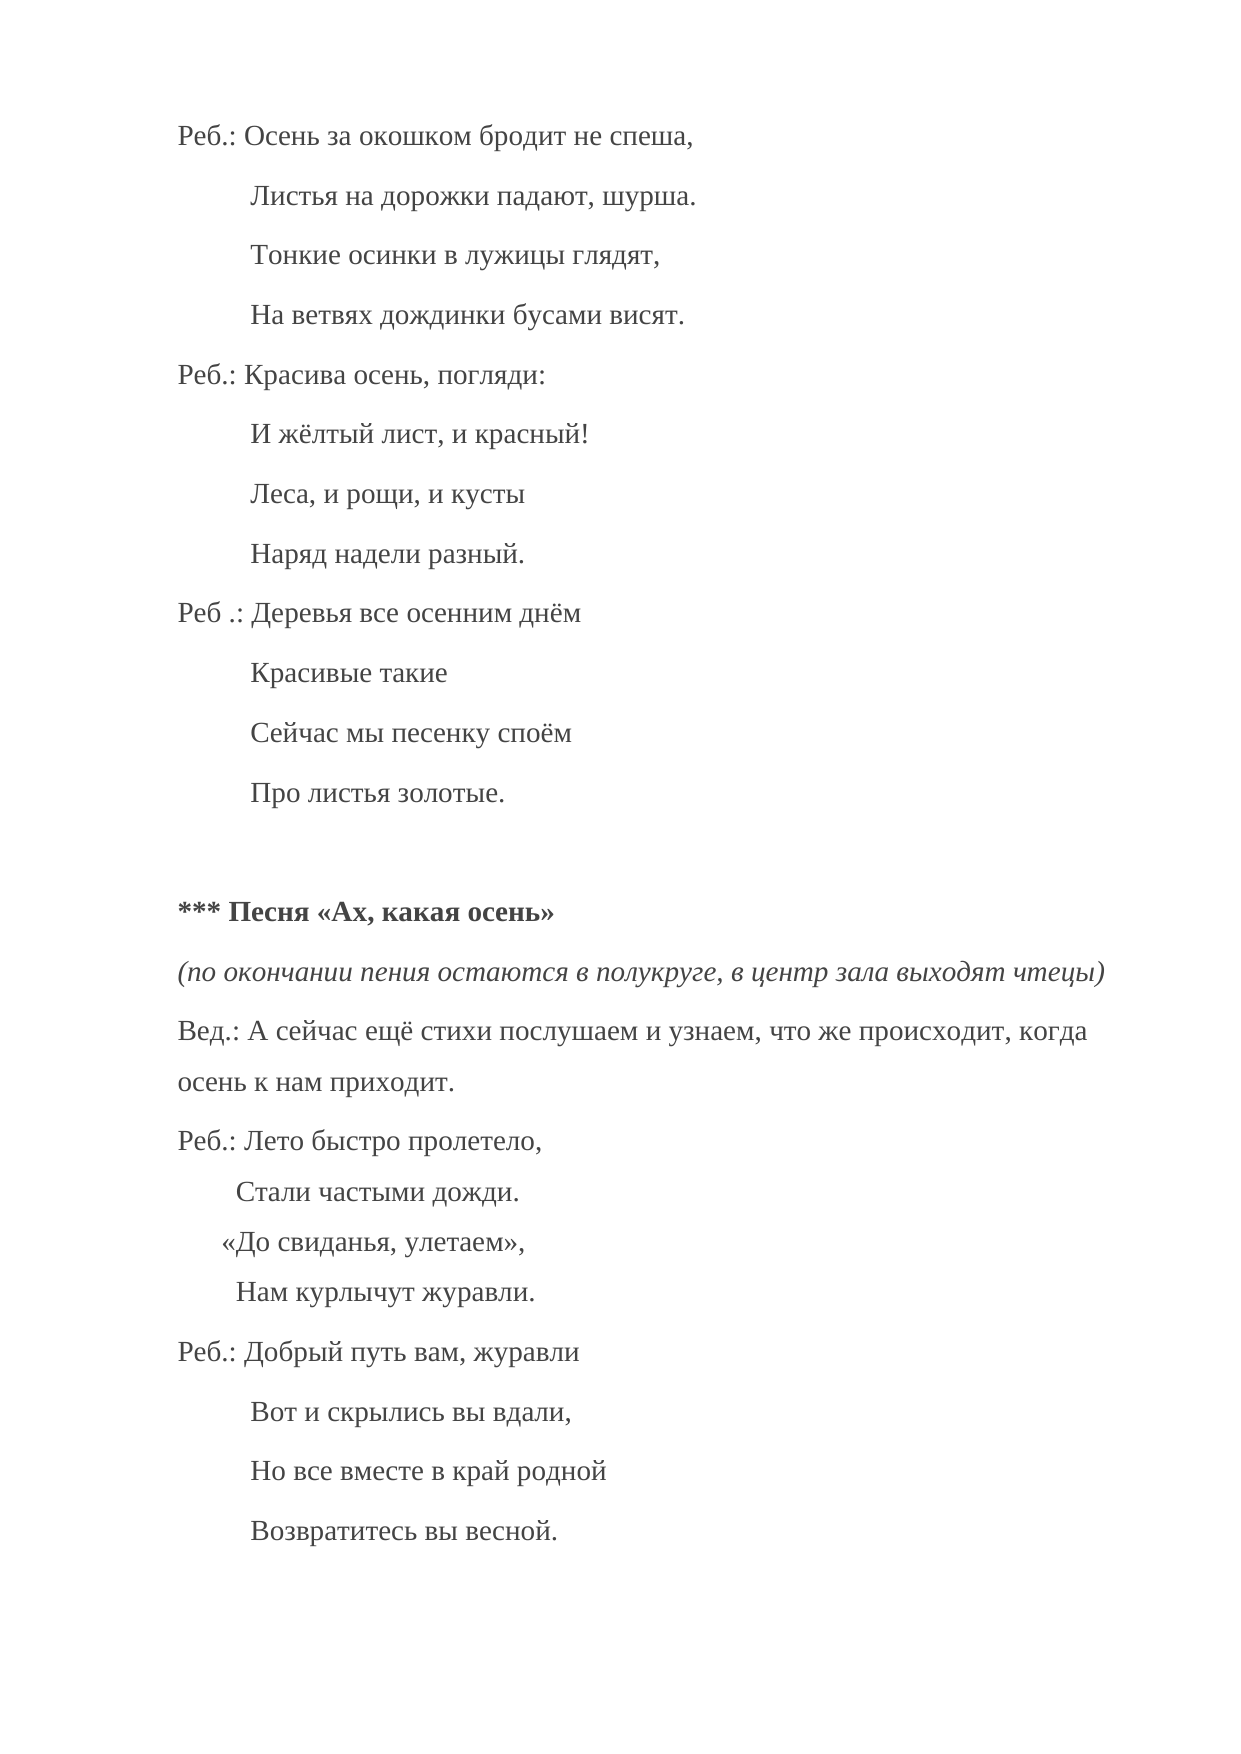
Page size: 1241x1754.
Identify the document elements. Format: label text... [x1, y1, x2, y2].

text (по окончании пения остаются в полукруге, в центр зала выходят чтецы) [177, 954, 1152, 987]
text Но все вместе в край родной [177, 1453, 1152, 1487]
text Реб.: Добрый путь вам, журавли [177, 1334, 1152, 1368]
text Тонкие осинки в лужицы глядят, [177, 237, 1152, 271]
text *** Песня «Ах, какая осень» [177, 894, 1152, 928]
text Реб.: Красива осень, погляди: [177, 357, 1152, 390]
text Листья на дорожки падают, шурша. [177, 178, 1152, 211]
text Реб.: Лето быстро пролетело, Стали частыми дожди. «До свиданья, улетаем», Нам курлычут журавли. [177, 1123, 1152, 1308]
text На ветвях дождинки бусами висят. [177, 297, 1152, 331]
text Красивые такие [177, 655, 1152, 689]
text Возвратитесь вы весной. [177, 1513, 1152, 1547]
text Про листья золотые. [177, 775, 1152, 808]
text Реб .: Деревья все осенним днём [177, 596, 1152, 629]
text Леса, и рощи, и кусты [177, 476, 1152, 510]
text Сейчас мы песенку споём [177, 715, 1152, 748]
text Реб.: Осень за окошком бродит не спеша, [177, 118, 1152, 152]
text Вед.: А сейчас ещё стихи послушаем и узнаем, что же происходит, когда осень к нам приходит. [177, 1013, 1152, 1097]
text Вот и скрылись вы вдали, [177, 1394, 1152, 1427]
text И жёлтый лист, и красный! [177, 417, 1152, 450]
text Наряд надели разный. [177, 536, 1152, 569]
